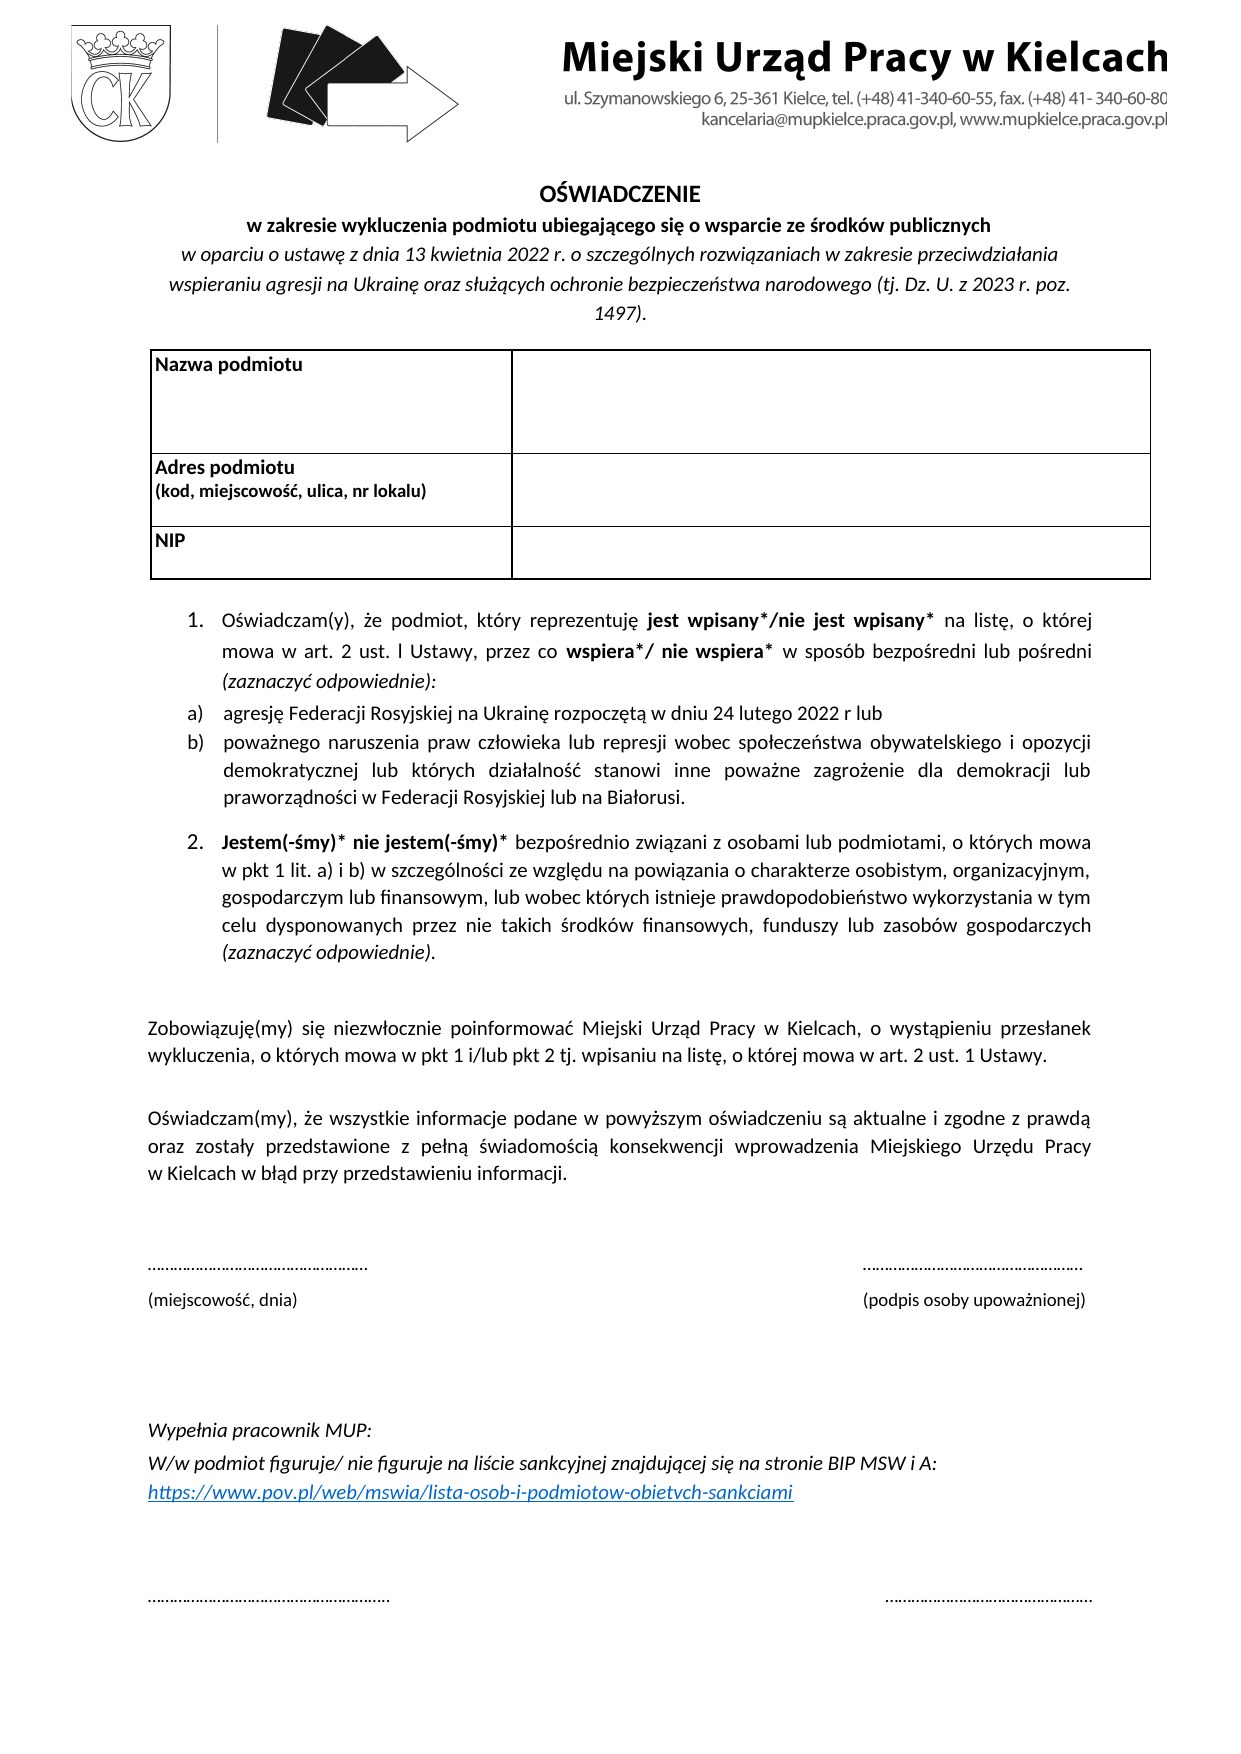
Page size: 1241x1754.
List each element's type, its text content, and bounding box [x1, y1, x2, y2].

text Wypełnia pracownik MUP: [148, 1417, 1093, 1442]
text (miejscowość, dnia) (podpis osoby upoważnionej) [148, 1288, 1093, 1311]
list Oświadczam(y), że podmiot, który reprezentuję jest wpisany*/nie jest wpisany* na listę, o której mowa w art. 2 ust. l Ustawy, przez co wspiera*/ nie wspiera* w sposób bezpośredni lub pośredni (zaznaczyć odpowiednie): [187, 603, 1093, 695]
text Oświadczam(my), że wszystkie informacje podane w powyższym oświadczeniu są aktualne i zgodne z prawdą oraz zostały przedstawione z pełną świadomością konsekwencji wprowadzenia Miejskiego Urzędu Pracy w Kielcach w błąd przy przedstawieniu informacji. [148, 1103, 1093, 1186]
text OŚWIADCZENIE [148, 178, 1093, 208]
table_header Nazwa podmiotu [152, 351, 511, 453]
text w zakresie wykluczenia podmiotu ubiegającego się o wsparcie ze środków publicznych [148, 208, 1091, 238]
text https://www.pov.pl/web/mswia/lista-osob-i-podmiotow-obietvch-sankciami [148, 1479, 1093, 1505]
picture [70, 25, 1167, 166]
table_cell [513, 454, 1150, 526]
text ……………………………………………….. ………………………………………… [148, 1584, 1093, 1607]
table_cell [513, 527, 1150, 578]
list poważnego naruszenia praw człowieka lub represji wobec społeczeństwa obywatelskiego i opozycji demokratycznej lub których działalność stanowi inne poważne zagrożenie dla demokracji lub praworządności w Federacji Rosyjskiej lub na Białorusi. [187, 728, 1093, 810]
text w oparciu o ustawę z dnia 13 kwietnia 2022 r. o szczególnych rozwiązaniach w zakresie przeciwdziałania wspieraniu agresji na Ukrainę oraz służących ochronie bezpieczeństwa narodowego (tj. Dz. U. z 2023 r. poz. 1497). [148, 238, 1093, 326]
list Jestem(-śmy)* nie jestem(-śmy)* bezpośrednio związani z osobami lub podmiotami, o których mowa w pkt 1 lit. a) i b) w szczególności ze względu na powiązania o charakterze osobistym, organizacyjnym, gospodarczym lub finansowym, lub wobec których istnieje prawdopodobieństwo wykorzystania w tym celu dysponowanych przez nie takich środków finansowych, funduszy lub zasobów gospodarczych (zaznaczyć odpowiednie). [187, 828, 1093, 965]
text Zobowiązuję(my) się niezwłocznie poinformować Miejski Urząd Pracy w Kielcach, o wystąpieniu przesłanek wykluczenia, o których mowa w pkt 1 i/lub pkt 2 tj. wpisaniu na listę, o której mowa w art. 2 ust. 1 Ustawy. [148, 1014, 1093, 1068]
table_cell NIP [152, 527, 511, 578]
table_header [513, 351, 1150, 453]
table_cell Adres podmiotu (kod, miejscowość, ulica, nr lokalu) [152, 454, 511, 526]
text W/w podmiot figuruje/ nie figuruje na liście sankcyjnej znajdującej się na stronie BIP MSW i A: [148, 1450, 1093, 1476]
list agresję Federacji Rosyjskiej na Ukrainę rozpoczętą w dniu 24 lutego 2022 r lub [187, 696, 917, 727]
